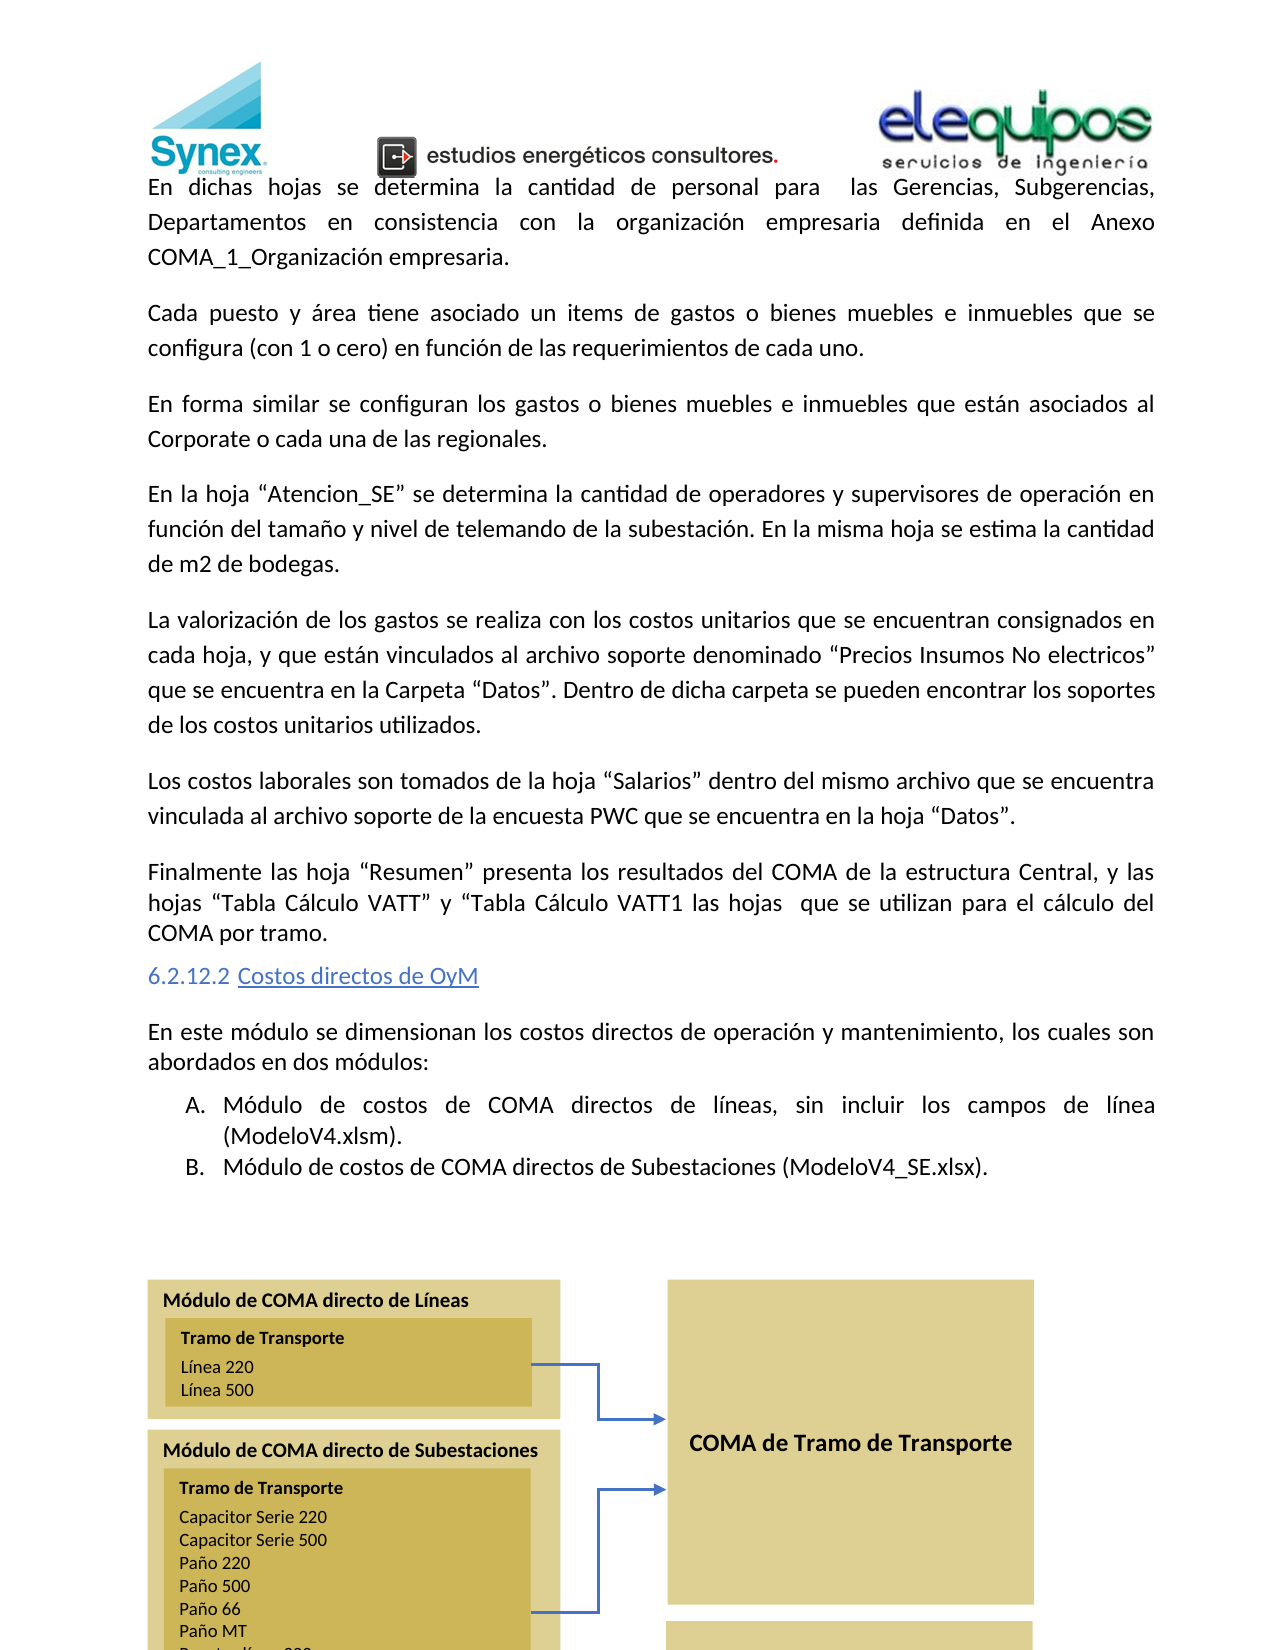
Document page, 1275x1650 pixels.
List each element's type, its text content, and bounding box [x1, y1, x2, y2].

text La valorización de los gastos se realiza con los costos unitarios que se encuentran consignados en cada hoja, y que están vinculados al archivo soporte denominado “Precios Insumos No electricos” que se encuentra en la Carpeta “Datos”. Dentro de dicha carpeta se pueden encontrar los soportes de los costos unitarios utilizados. [148, 604, 1157, 740]
text Finalmente las hoja “Resumen” presenta los resultados del COMA de la estructura Central, y las hojas “Tabla Cálculo VATT” y “Tabla Cálculo VATT1 las hojas que se utilizan para el cálculo del COMA por tramo. [148, 856, 1157, 948]
picture [150, 59, 1155, 171]
text En dichas hojas se determina la cantidad de personal para las Gerencias, Subgerencias, Departamentos en consistencia con la organización empresaria definida en el Anexo COMA_1_Organización empresaria. [148, 171, 1157, 272]
text Los costos laborales son tomados de la hoja “Salarios” dentro del mismo archivo que se encuentra vinculada al archivo soporte de la encuesta PWC que se encuentra en la hoja “Datos”. [148, 765, 1157, 831]
list Módulo de costos de COMA directos de líneas, sin incluir los campos de línea (ModeloV4.xlsm). [185, 1089, 1157, 1151]
text En la hoja “Atencion_SE” se determina la cantidad de operadores y supervisores de operación en función del tamaño y nivel de telemando de la subestación. En la misma hoja se estima la cantidad de m2 de bodegas. [148, 479, 1157, 579]
text Cada puesto y área tiene asociado un items de gastos o bienes muebles e inmuebles que se configura (con 1 o cero) en función de las requerimientos de cada uno. [148, 297, 1157, 362]
list Módulo de costos de COMA directos de Subestaciones (ModeloV4_SE.xlsx). [185, 1151, 1157, 1181]
subtitle Costos directos de OyM [148, 960, 1157, 991]
text En este módulo se dimensionan los costos directos de operación y mantenimiento, los cuales son abordados en dos módulos: [148, 1016, 1157, 1077]
text En forma similar se configuran los gastos o bienes muebles e inmuebles que están asociados al Corporate o cada una de las regionales. [148, 388, 1157, 453]
